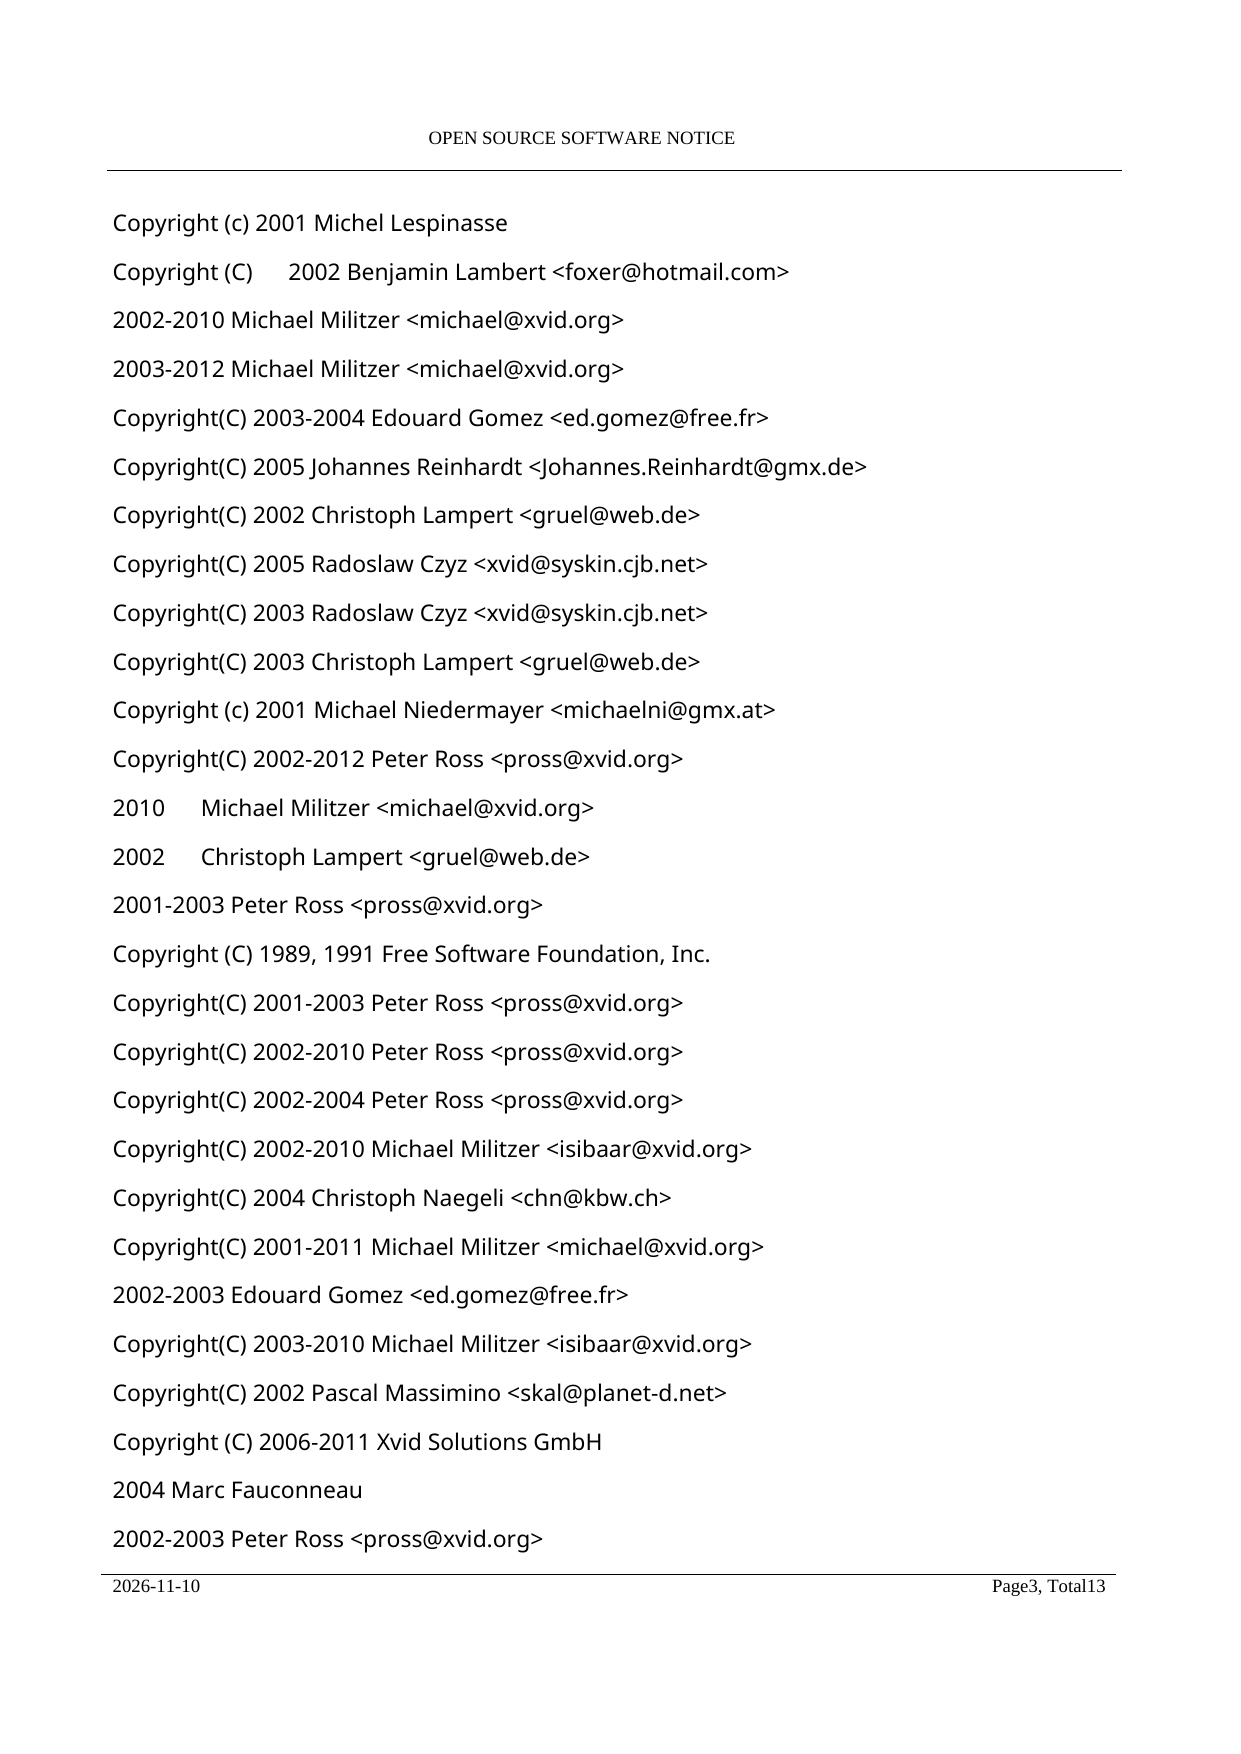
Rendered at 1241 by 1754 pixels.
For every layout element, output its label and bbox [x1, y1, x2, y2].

text [112, 206, 1128, 1555]
